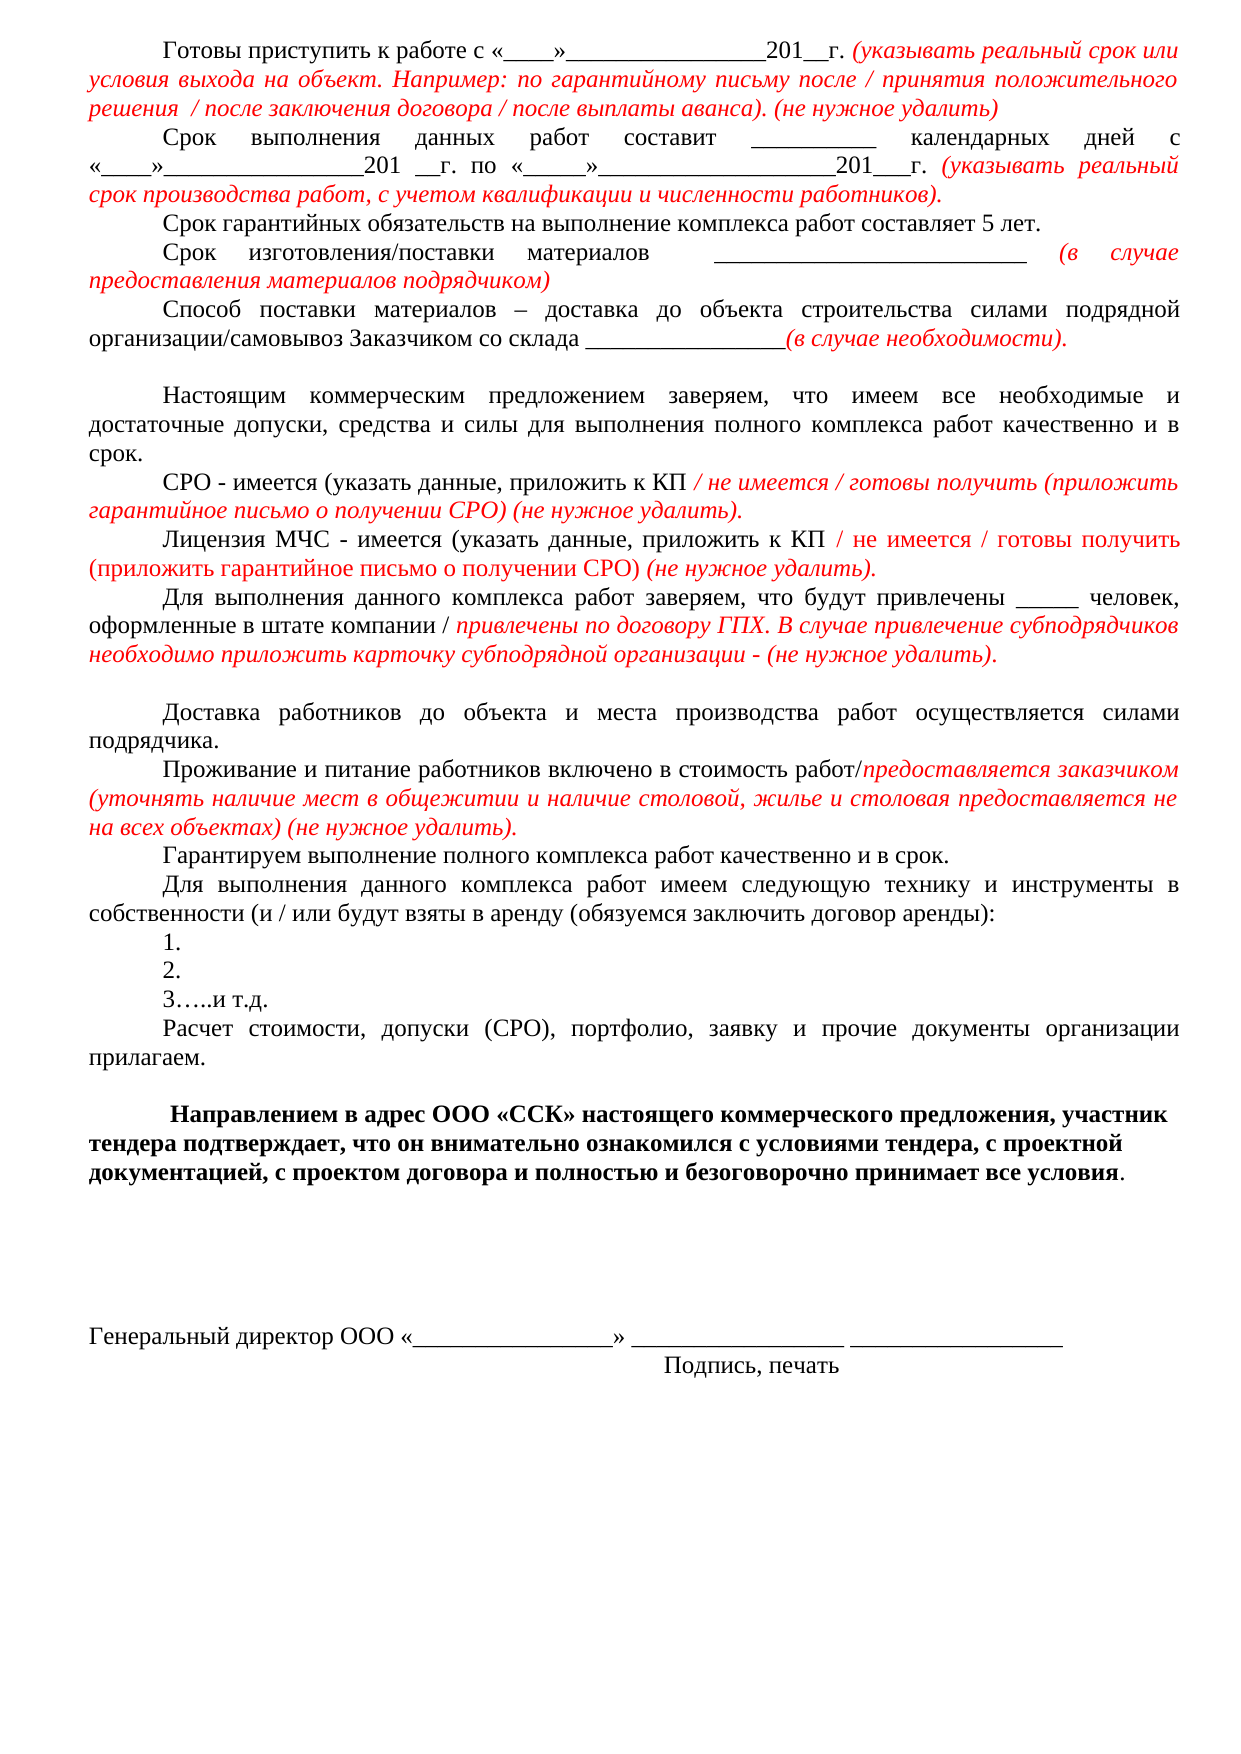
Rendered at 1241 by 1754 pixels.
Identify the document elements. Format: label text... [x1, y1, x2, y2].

text 3…..и т.д. [89, 984, 1181, 1013]
text 2. [89, 955, 1181, 984]
text Настоящим коммерческим предложением заверяем, что имеем все необходимые и достаточные допуски, средства и силы для выполнения полного комплекса работ качественно и в срок. [89, 380, 1181, 467]
text Срок изготовления/поставки материалов _________________________ (в случае предоставления материалов подрядчиком) [89, 237, 1181, 294]
text Срок гарантийных обязательств на выполнение комплекса работ составляет 5 лет. [89, 208, 1181, 237]
text Расчет стоимости, допуски (СРО), портфолио, заявку и прочие документы организации прилагаем. [89, 1013, 1181, 1070]
text Проживание и питание работников включено в стоимость работ/предоставляется заказчиком (уточнять наличие мест в общежитии и наличие столовой, жилье и столовая предоставляется не на всех объектах) (не нужное удалить). [89, 754, 1181, 840]
text Подпись, печать [89, 1350, 1181, 1379]
text СРО - имеется (указать данные, приложить к КП / не имеется / готовы получить (приложить гарантийное письмо о получении СРО) (не нужное удалить). [89, 467, 1181, 524]
text Направлением в адрес ООО «ССК» настоящего коммерческого предложения, участник тендера подтверждает, что он внимательно ознакомился с условиями тендера, с проектной документацией, с проектом договора и полностью и безоговорочно принимает все условия. [89, 1099, 1181, 1185]
text Для выполнения данного комплекса работ имеем следующую технику и инструменты в собственности (и / или будут взяты в аренду (обязуемся заключить договор аренды): [89, 869, 1181, 927]
text Для выполнения данного комплекса работ заверяем, что будут привлечены _____ человек, оформленные в штате компании / привлечены по договору ГПХ. В случае привлечение субподрядчиков необходимо приложить карточку субподрядной организации - (не нужное удалить). [89, 582, 1181, 668]
text Гарантируем выполнение полного комплекса работ качественно и в срок. [89, 840, 1181, 869]
text Генеральный директор ООО «________________» _________________ _________________ [89, 1321, 1181, 1350]
text Лицензия МЧС - имеется (указать данные, приложить к КП / не имеется / готовы получить (приложить гарантийное письмо о получении СРО) (не нужное удалить). [89, 524, 1181, 582]
text Срок выполнения данных работ составит __________ календарных дней с «____»________________201 __г. по «_____»___________________201___г. (указывать реальный срок производства работ, с учетом квалификации и численности работников). [89, 122, 1181, 208]
text Готовы приступить к работе с «____»________________201__г. (указывать реальный срок или условия выхода на объект. Например: по гарантийному письму после / принятия положительного решения / после заключения договора / после выплаты аванса). (не нужное удалить) [89, 35, 1181, 122]
text 1. [89, 927, 1181, 955]
text Доставка работников до объекта и места производства работ осуществляется силами подрядчика. [89, 697, 1181, 754]
text Способ поставки материалов – доставка до объекта строительства силами подрядной организации/самовывоз Заказчиком со склада ________________(в случае необходимости). [89, 294, 1181, 352]
